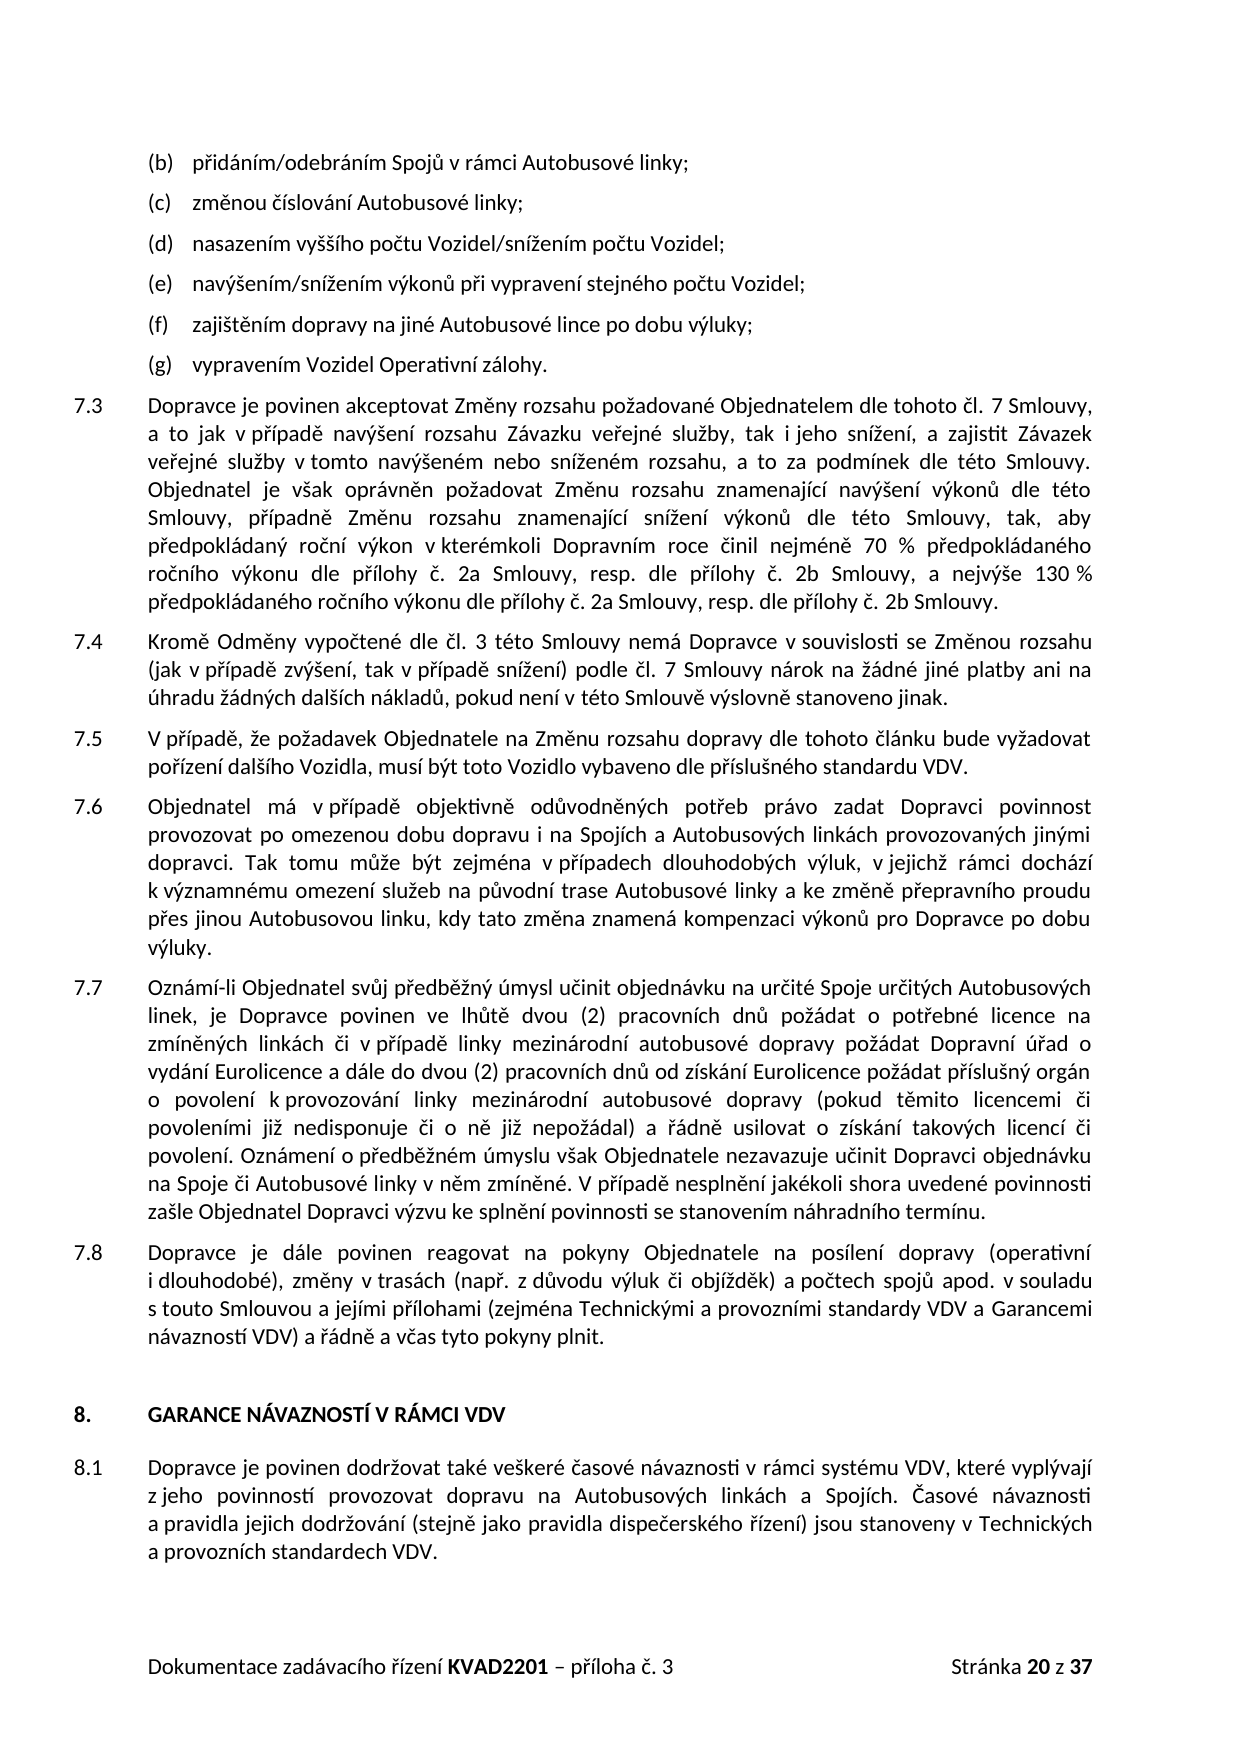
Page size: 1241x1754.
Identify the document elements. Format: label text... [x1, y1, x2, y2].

subtitle Garance návazností v rámci VDV [74, 1400, 1093, 1428]
text přidáním/odebráním Spojů v rámci Autobusové linky; [148, 148, 1093, 176]
text Dopravce je povinen akceptovat Změny rozsahu požadované Objednatelem dle tohoto čl. 7 Smlouvy, a to jak v případě navýšení rozsahu Závazku veřejné služby, tak i jeho snížení, a zajistit Závazek veřejné služby v tomto navýšeném nebo sníženém rozsahu, a to za podmínek dle této Smlouvy. Objednatel je však oprávněn požadovat Změnu rozsahu znamenající navýšení výkonů dle této Smlouvy, případně Změnu rozsahu znamenající snížení výkonů dle této Smlouvy, tak, aby předpokládaný roční výkon v kterémkoli Dopravním roce činil nejméně 70 % předpokládaného ročního výkonu dle přílohy č. 2a Smlouvy, resp. dle přílohy č. 2b Smlouvy, a nejvýše 130 % předpokládaného ročního výkonu dle přílohy č. 2a Smlouvy, resp. dle přílohy č. 2b Smlouvy. [74, 391, 1093, 615]
text navýšením/snížením výkonů při vypravení stejného počtu Vozidel; [148, 269, 1093, 297]
text Objednatel má v případě objektivně odůvodněných potřeb právo zadat Dopravci povinnost provozovat po omezenou dobu dopravu i na Spojích a Autobusových linkách provozovaných jinými dopravci. Tak tomu může být zejména v případech dlouhodobých výluk, v jejichž rámci dochází k významnému omezení služeb na původní trase Autobusové linky a ke změně přepravního proudu přes jinou Autobusovou linku, kdy tato změna znamená kompenzaci výkonů pro Dopravce po dobu výluky. [74, 792, 1093, 961]
text vypravením Vozidel Operativní zálohy. [148, 350, 1093, 378]
text nasazením vyššího počtu Vozidel/snížením počtu Vozidel; [148, 229, 1093, 257]
text zajištěním dopravy na jiné Autobusové lince po dobu výluky; [148, 310, 1093, 338]
text Kromě Odměny vypočtené dle čl. 3 této Smlouvy nemá Dopravce v souvislosti se Změnou rozsahu (jak v případě zvýšení, tak v případě snížení) podle čl. 7 Smlouvy nárok na žádné jiné platby ani na úhradu žádných dalších nákladů, pokud není v této Smlouvě výslovně stanoveno jinak. [74, 627, 1093, 711]
text Oznámí-li Objednatel svůj předběžný úmysl učinit objednávku na určité Spoje určitých Autobusových linek, je Dopravce povinen ve lhůtě dvou (2) pracovních dnů požádat o potřebné licence na zmíněných linkách či v případě linky mezinárodní autobusové dopravy požádat Dopravní úřad o vydání Eurolicence a dále do dvou (2) pracovních dnů od získání Eurolicence požádat příslušný orgán o povolení k provozování linky mezinárodní autobusové dopravy (pokud těmito licencemi či povoleními již nedisponuje či o ně již nepožádal) a řádně usilovat o získání takových licencí či povolení. Oznámení o předběžném úmyslu však Objednatele nezavazuje učinit Dopravci objednávku na Spoje či Autobusové linky v něm zmíněné. V případě nesplnění jakékoli shora uvedené povinnosti zašle Objednatel Dopravci výzvu ke splnění povinnosti se stanovením náhradního termínu. [74, 973, 1093, 1225]
text změnou číslování Autobusové linky; [148, 188, 1093, 216]
text Dopravce je dále povinen reagovat na pokyny Objednatele na posílení dopravy (operativní i dlouhodobé), změny v trasách (např. z důvodu výluk či objížděk) a počtech spojů apod. v souladu s touto Smlouvou a jejími přílohami (zejména Technickými a provozními standardy VDV a Garancemi návazností VDV) a řádně a včas tyto pokyny plnit. [74, 1238, 1093, 1350]
text Dopravce je povinen dodržovat také veškeré časové návaznosti v rámci systému VDV, které vyplývají z jeho povinností provozovat dopravu na Autobusových linkách a Spojích. Časové návaznosti a pravidla jejich dodržování (stejně jako pravidla dispečerského řízení) jsou stanoveny v Technických a provozních standardech VDV. [74, 1453, 1093, 1565]
text V případě, že požadavek Objednatele na Změnu rozsahu dopravy dle tohoto článku bude vyžadovat pořízení dalšího Vozidla, musí být toto Vozidlo vybaveno dle příslušného standardu VDV. [74, 724, 1093, 780]
